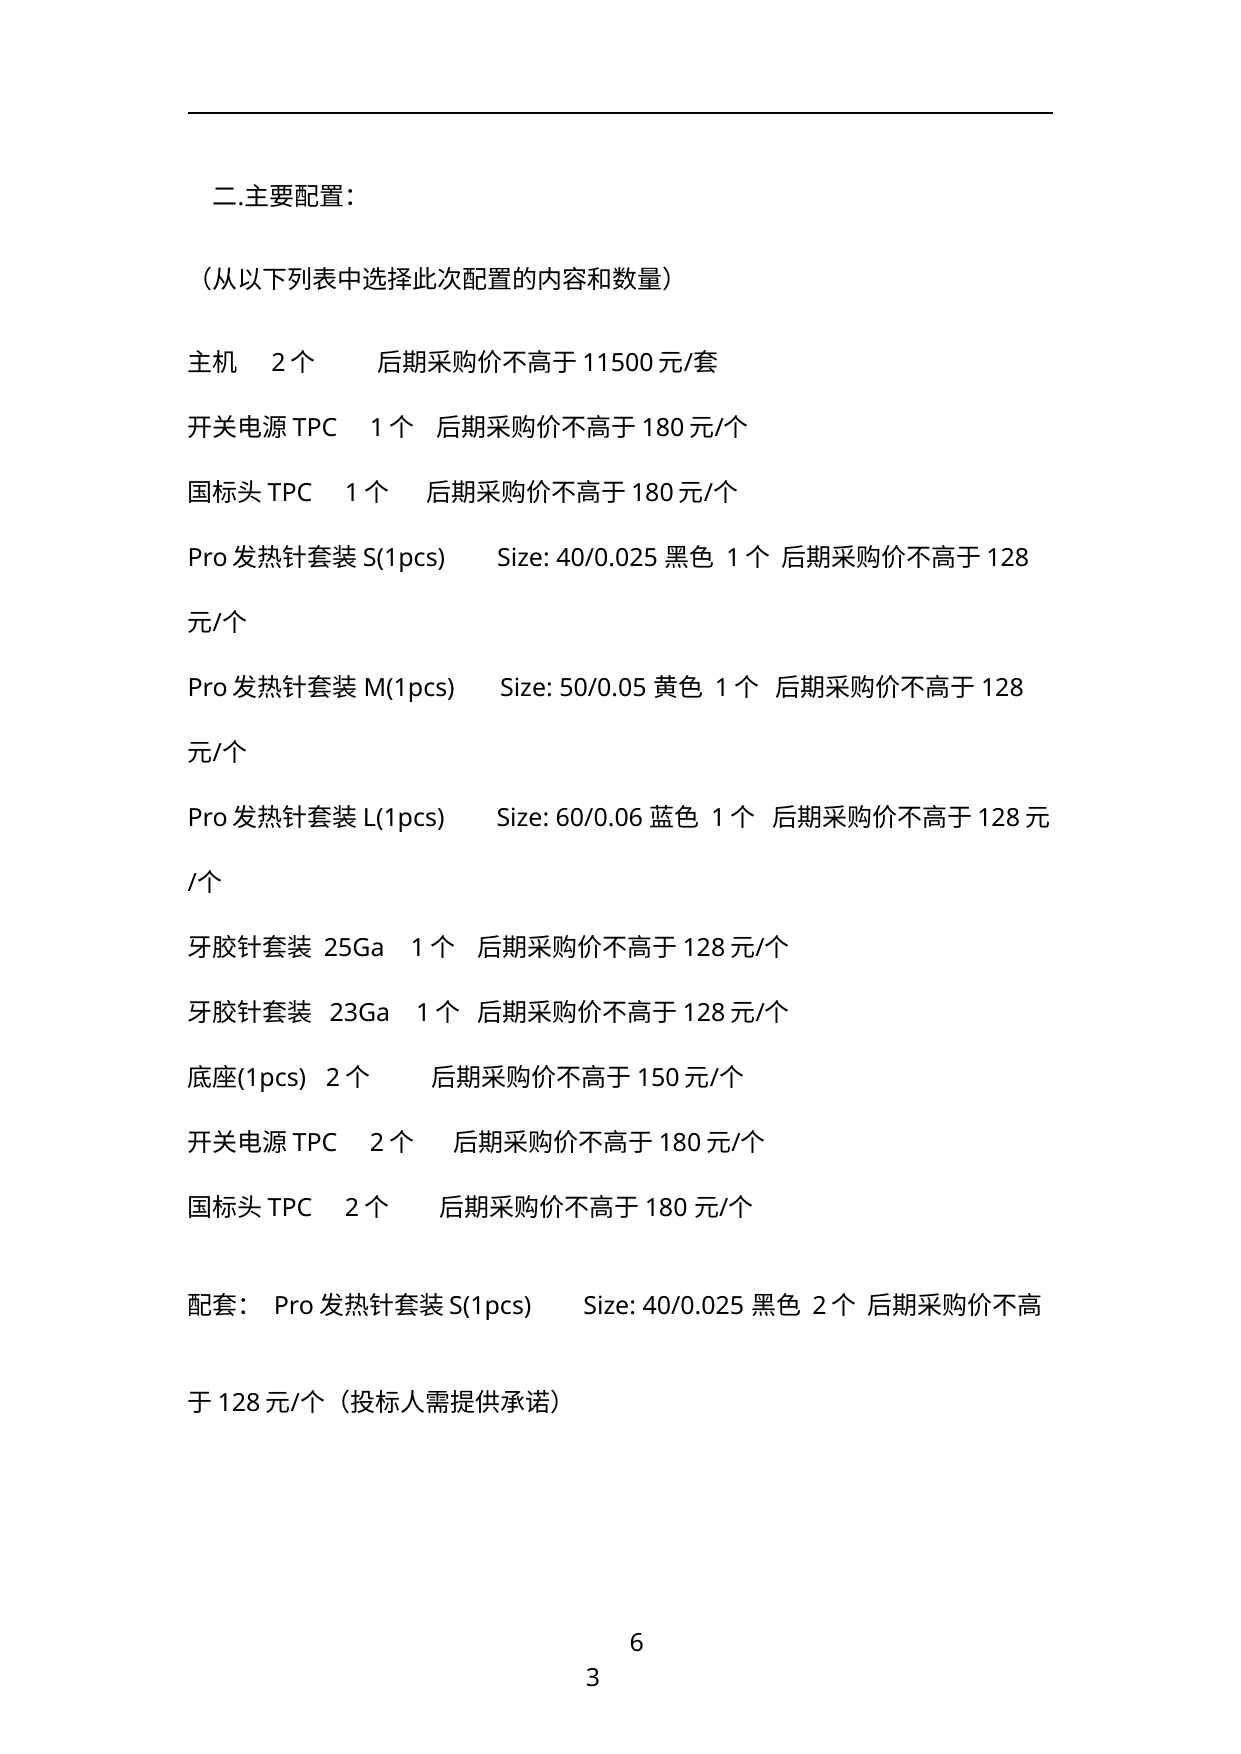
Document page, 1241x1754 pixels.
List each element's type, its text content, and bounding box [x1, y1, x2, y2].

text 牙胶针套装 23Ga 1个 后期采购价不高于128元/个 [187, 978, 1053, 1043]
text 开关电源TPC 2个 后期采购价不高于180元/个 [187, 1108, 1053, 1173]
text 二.主要配置： [187, 162, 1053, 227]
text 国标头TPC 2个 后期采购价不高于180 元/个 [187, 1173, 1053, 1238]
text 配套： Pro发热针套装S(1pcs) Size: 40/0.025 黑色 2个 后期采购价不高于128元/个（投标人需提供承诺） [187, 1271, 1053, 1433]
text 底座(1pcs) 2个 后期采购价不高于150元/个 [187, 1043, 1053, 1108]
text Pro发热针套装 M(1pcs) Size: 50/0.05 黄色 1个 后期采购价不高于128元/个 [187, 653, 1053, 783]
text 主机 2个 后期采购价不高于11500元/套 [187, 328, 1053, 393]
text （从以下列表中选择此次配置的内容和数量） [187, 245, 1053, 310]
text Pro发热针套装L(1pcs) Size: 60/0.06 蓝色 1个 后期采购价不高于128元/个 [187, 783, 1053, 913]
text 牙胶针套装 25Ga 1个 后期采购价不高于128元/个 [187, 913, 1053, 978]
text Pro发热针套装S(1pcs) Size: 40/0.025 黑色 1个 后期采购价不高于128元/个 [187, 523, 1053, 653]
text 开关电源TPC 1个 后期采购价不高于180元/个 [187, 393, 1053, 458]
text 国标头TPC 1个 后期采购价不高于180元/个 [187, 458, 1053, 523]
